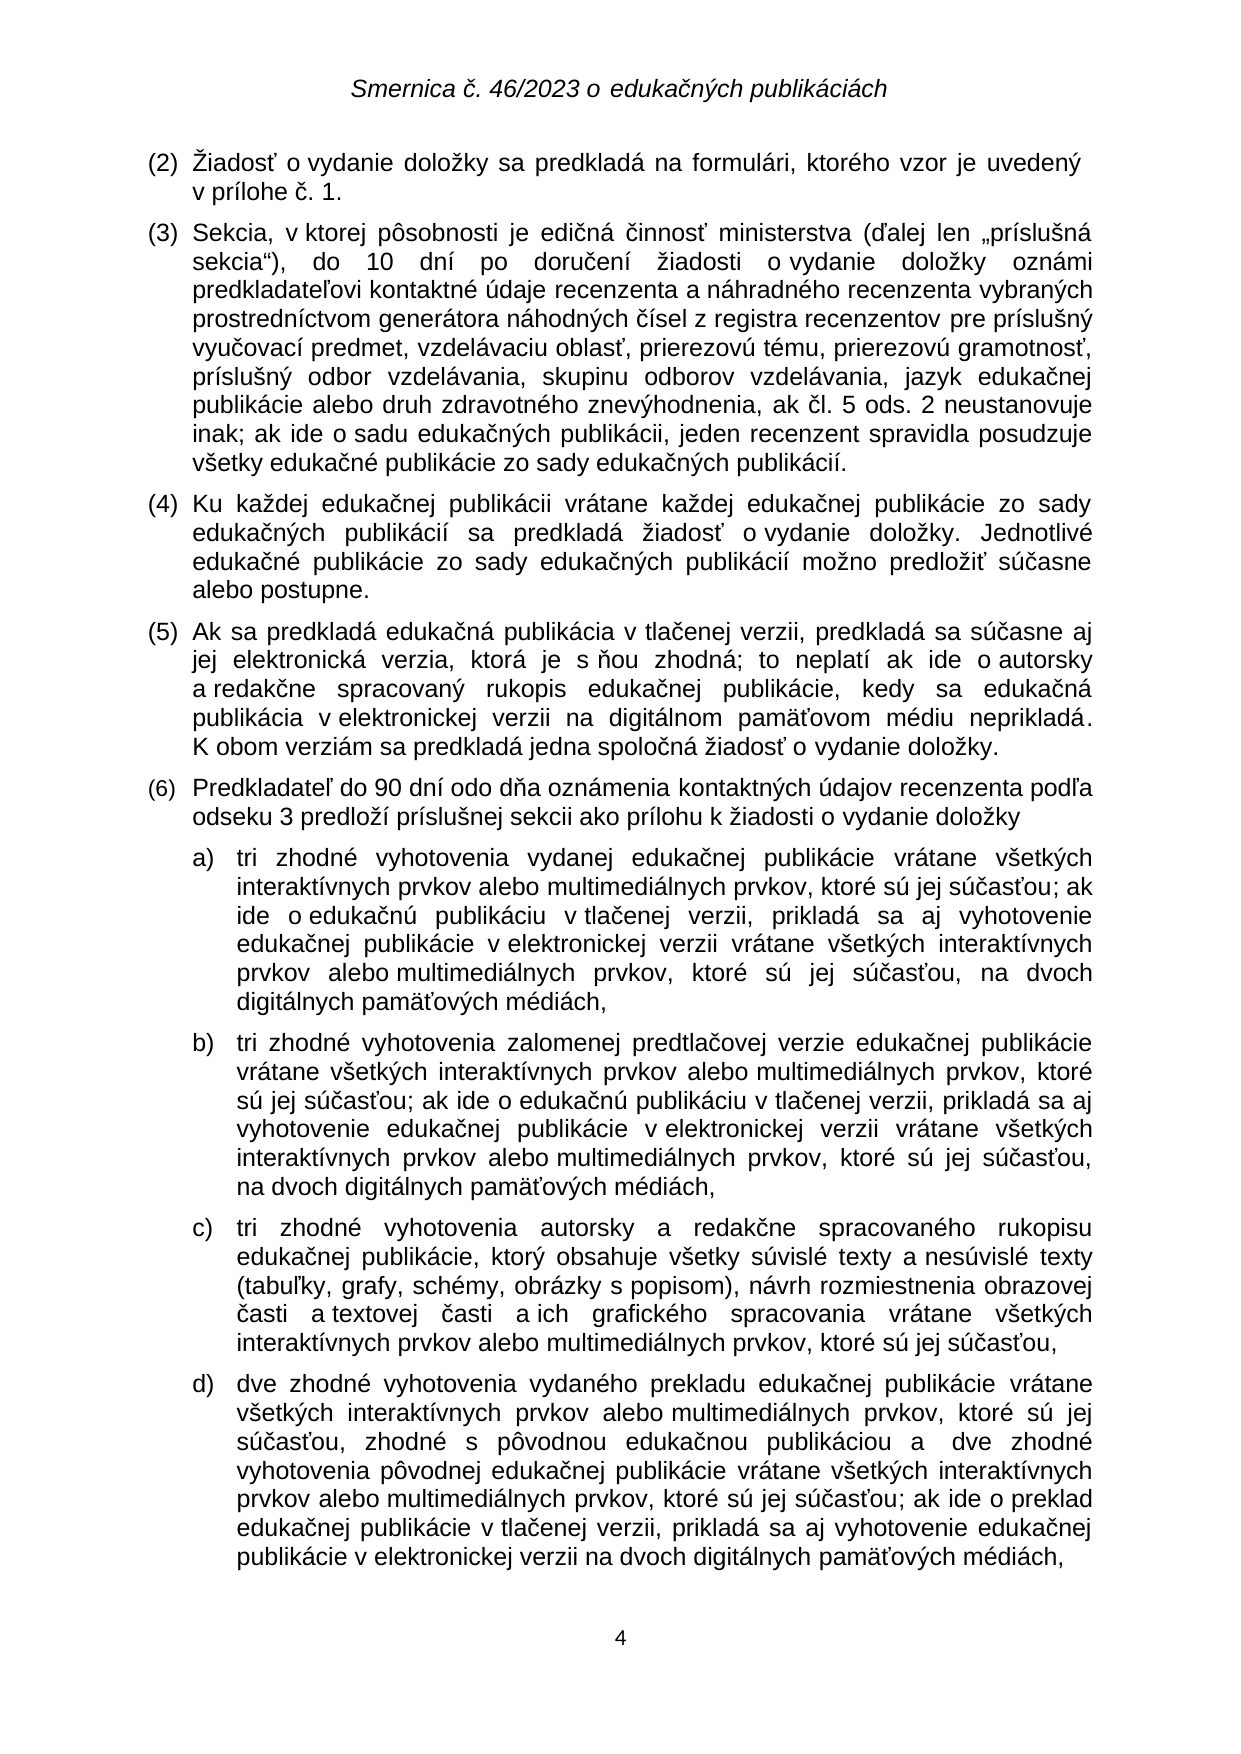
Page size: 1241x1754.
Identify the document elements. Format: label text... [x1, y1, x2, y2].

list Ak sa predkladá edukačná publikácia v tlačenej verzii, predkladá sa súčasne aj jej elektronická verzia, ktorá je s ňou zhodná; to neplatí ak ide o autorsky a redakčne spracovaný rukopis edukačnej publikácie, kedy sa edukačná publikácia v elektronickej verzii na digitálnom pamäťovom médiu neprikladá. K obom verziám sa predkladá jedna spoločná žiadosť o vydanie doložky. [148, 616, 1093, 760]
list Predkladateľ do 90 dní odo dňa oznámenia kontaktných údajov recenzenta podľa odseku 3 predloží príslušnej sekcii ako prílohu k žiadosti o vydanie doložky [148, 773, 1093, 830]
list dve zhodné vyhotovenia vydaného prekladu edukačnej publikácie vrátane všetkých interaktívnych prvkov alebo multimediálnych prvkov, ktoré sú jej súčasťou, zhodné s pôvodnou edukačnou publikáciou a dve zhodné vyhotovenia pôvodnej edukačnej publikácie vrátane všetkých interaktívnych prvkov alebo multimediálnych prvkov, ktoré sú jej súčasťou; ak ide o preklad edukačnej publikácie v tlačenej verzii, prikladá sa aj vyhotovenie edukačnej publikácie v elektronickej verzii na dvoch digitálnych pamäťových médiách, [192, 1369, 1093, 1571]
list tri zhodné vyhotovenia vydanej edukačnej publikácie vrátane všetkých interaktívnych prvkov alebo multimediálnych prvkov, ktoré sú jej súčasťou; ak ide o edukačnú publikáciu v tlačenej verzii, prikladá sa aj vyhotovenie edukačnej publikácie v elektronickej verzii vrátane všetkých interaktívnych prvkov alebo multimediálnych prvkov, ktoré sú jej súčasťou, na dvoch digitálnych pamäťových médiách, [192, 843, 1093, 1016]
list Ku každej edukačnej publikácii vrátane každej edukačnej publikácie zo sady edukačných publikácií sa predkladá žiadosť o vydanie doložky. Jednotlivé edukačné publikácie zo sady edukačných publikácií možno predložiť súčasne alebo postupne. [148, 489, 1093, 604]
list Sekcia, v ktorej pôsobnosti je edičná činnosť ministerstva (ďalej len „príslušná sekcia“), do 10 dní po doručení žiadosti o vydanie doložky oznámi predkladateľovi kontaktné údaje recenzenta a náhradného recenzenta vybraných prostredníctvom generátora náhodných čísel z registra recenzentov pre príslušný vyučovací predmet, vzdelávaciu oblasť, prierezovú tému, prierezovú gramotnosť, príslušný odbor vzdelávania, skupinu odborov vzdelávania, jazyk edukačnej publikácie alebo druh zdravotného znevýhodnenia, ak čl. 5 ods. 2 neustanovuje inak; ak ide o sadu edukačných publikácii, jeden recenzent spravidla posudzuje všetky edukačné publikácie zo sady edukačných publikácií. [148, 218, 1093, 476]
list tri zhodné vyhotovenia zalomenej predtlačovej verzie edukačnej publikácie vrátane všetkých interaktívnych prvkov alebo multimediálnych prvkov, ktoré sú jej súčasťou; ak ide o edukačnú publikáciu v tlačenej verzii, prikladá sa aj vyhotovenie edukačnej publikácie v elektronickej verzii vrátane všetkých interaktívnych prvkov alebo multimediálnych prvkov, ktoré sú jej súčasťou, na dvoch digitálnych pamäťových médiách, [192, 1028, 1093, 1201]
list tri zhodné vyhotovenia autorsky a redakčne spracovaného rukopisu edukačnej publikácie, ktorý obsahuje všetky súvislé texty a nesúvislé texty (tabuľky, grafy, schémy, obrázky s popisom), návrh rozmiestnenia obrazovej časti a textovej časti a ich grafického spracovania vrátane všetkých interaktívnych prvkov alebo multimediálnych prvkov, ktoré sú jej súčasťou, [192, 1213, 1093, 1357]
list Žiadosť o vydanie doložky sa predkladá na formulári, ktorého vzor je uvedený v prílohe č. 1. [148, 148, 1093, 205]
